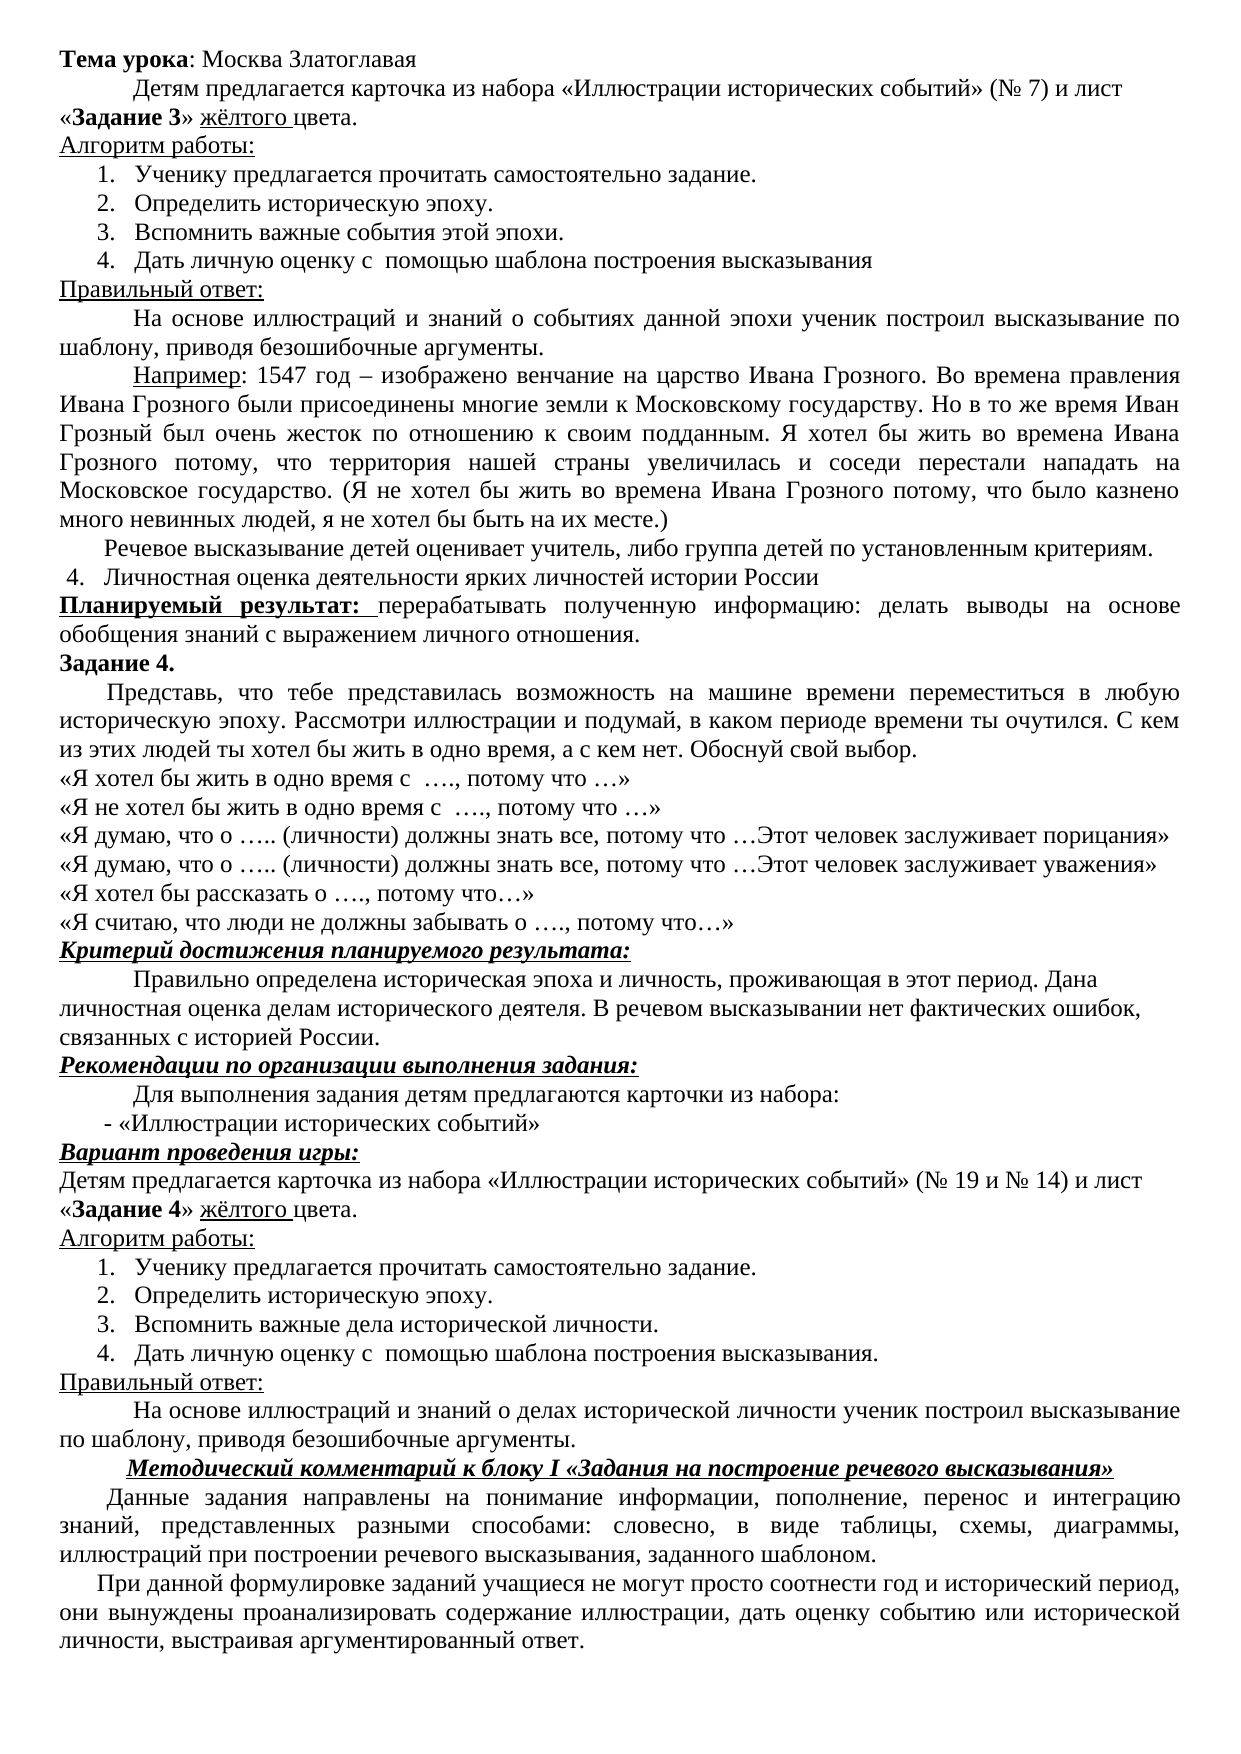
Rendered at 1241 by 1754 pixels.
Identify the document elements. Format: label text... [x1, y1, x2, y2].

text Алгоритм работы: [59, 1223, 1181, 1252]
text Критерий достижения планируемого результата: [59, 936, 1181, 964]
list Личностная оценка деятельности ярких личностей истории России [66, 562, 1181, 591]
text Правильный ответ: [59, 274, 1181, 303]
list Определить историческую эпоху. [97, 188, 1181, 217]
text Речевое высказывание детей оценивает учитель, либо группа детей по установленным критериям. [59, 533, 1181, 562]
text Представь, что тебе представилась возможность на машине времени переместиться в любую историческую эпоху. Рассмотри иллюстрации и подумай, в каком периоде времени ты очутился. С кем из этих людей ты хотел бы жить в одно время, а с кем нет. Обоснуй свой выбор. [59, 677, 1181, 763]
text Правильный ответ: [59, 1367, 1181, 1396]
text «Я хотел бы рассказать о …., потому что…» [59, 878, 1181, 907]
text Например: 1547 год – изображено венчание на царство Ивана Грозного. Во времена правления Ивана Грозного были присоединены многие земли к Московскому государству. Но в то же время Иван Грозный был очень жесток по отношению к своим подданным. Я хотел бы жить во времена Ивана Грозного потому, что территория нашей страны увеличилась и соседи перестали нападать на Московское государство. (Я не хотел бы жить во времена Ивана Грозного потому, что было казнено много невинных людей, я не хотел бы быть на их месте.) [59, 361, 1181, 533]
text Вариант проведения игры: [59, 1137, 1181, 1166]
text Планируемый результат: перерабатывать полученную информацию: делать выводы на основе обобщения знаний с выражением личного отношения. [59, 591, 1181, 648]
text - «Иллюстрации исторических событий» [103, 1108, 1181, 1137]
text Детям предлагается карточка из набора «Иллюстрации исторических событий» (№ 7) и лист «Задание 3» жёлтого цвета. [59, 73, 1181, 131]
text Методический комментарий к блоку I «Задания на построение речевого высказывания» [59, 1453, 1181, 1482]
list Определить историческую эпоху. [97, 1281, 1181, 1309]
text Тема урока: Москва Златоглавая [59, 44, 1181, 73]
text Правильно определена историческая эпоха и личность, проживающая в этот период. Дана личностная оценка делам исторического деятеля. В речевом высказывании нет фактических ошибок, связанных с историей России. [59, 964, 1181, 1051]
text При данной формулировке заданий учащиеся не могут просто соотнести год и исторический период, они вынуждены проанализировать содержание иллюстрации, дать оценку событию или исторической личности, выстраивая аргументированный ответ. [59, 1568, 1181, 1654]
text «Я думаю, что о ….. (личности) должны знать все, потому что …Этот человек заслуживает уважения» [59, 849, 1181, 878]
text На основе иллюстраций и знаний о делах исторической личности ученик построил высказывание по шаблону, приводя безошибочные аргументы. [59, 1396, 1181, 1453]
list Дать личную оценку с помощью шаблона построения высказывания [97, 246, 1181, 274]
list Вспомнить важные дела исторической личности. [97, 1309, 1181, 1338]
text «Я не хотел бы жить в одно время с …., потому что …» [59, 792, 1181, 821]
text «Я считаю, что люди не должны забывать о …., потому что…» [59, 907, 1181, 936]
list Ученику предлагается прочитать самостоятельно задание. [97, 159, 1181, 188]
text Рекомендации по организации выполнения задания: [59, 1051, 1181, 1079]
list Дать личную оценку с помощью шаблона построения высказывания. [97, 1338, 1181, 1367]
text Для выполнения задания детям предлагаются карточки из набора: [59, 1079, 1181, 1108]
text Задание 4. [59, 648, 1181, 677]
text «Я думаю, что о ….. (личности) должны знать все, потому что …Этот человек заслуживает порицания» [59, 821, 1181, 849]
text На основе иллюстраций и знаний о событиях данной эпохи ученик построил высказывание по шаблону, приводя безошибочные аргументы. [59, 303, 1181, 361]
text Алгоритм работы: [59, 131, 1181, 159]
text Данные задания направлены на понимание информации, пополнение, перенос и интеграцию знаний, представленных разными способами: словесно, в виде таблицы, схемы, диаграммы, иллюстраций при построении речевого высказывания, заданного шаблоном. [59, 1482, 1181, 1568]
list Ученику предлагается прочитать самостоятельно задание. [97, 1252, 1181, 1281]
text «Я хотел бы жить в одно время с …., потому что …» [59, 763, 1181, 792]
list Вспомнить важные события этой эпохи. [97, 217, 1181, 246]
text Детям предлагается карточка из набора «Иллюстрации исторических событий» (№ 19 и № 14) и лист «Задание 4» жёлтого цвета. [59, 1166, 1181, 1223]
